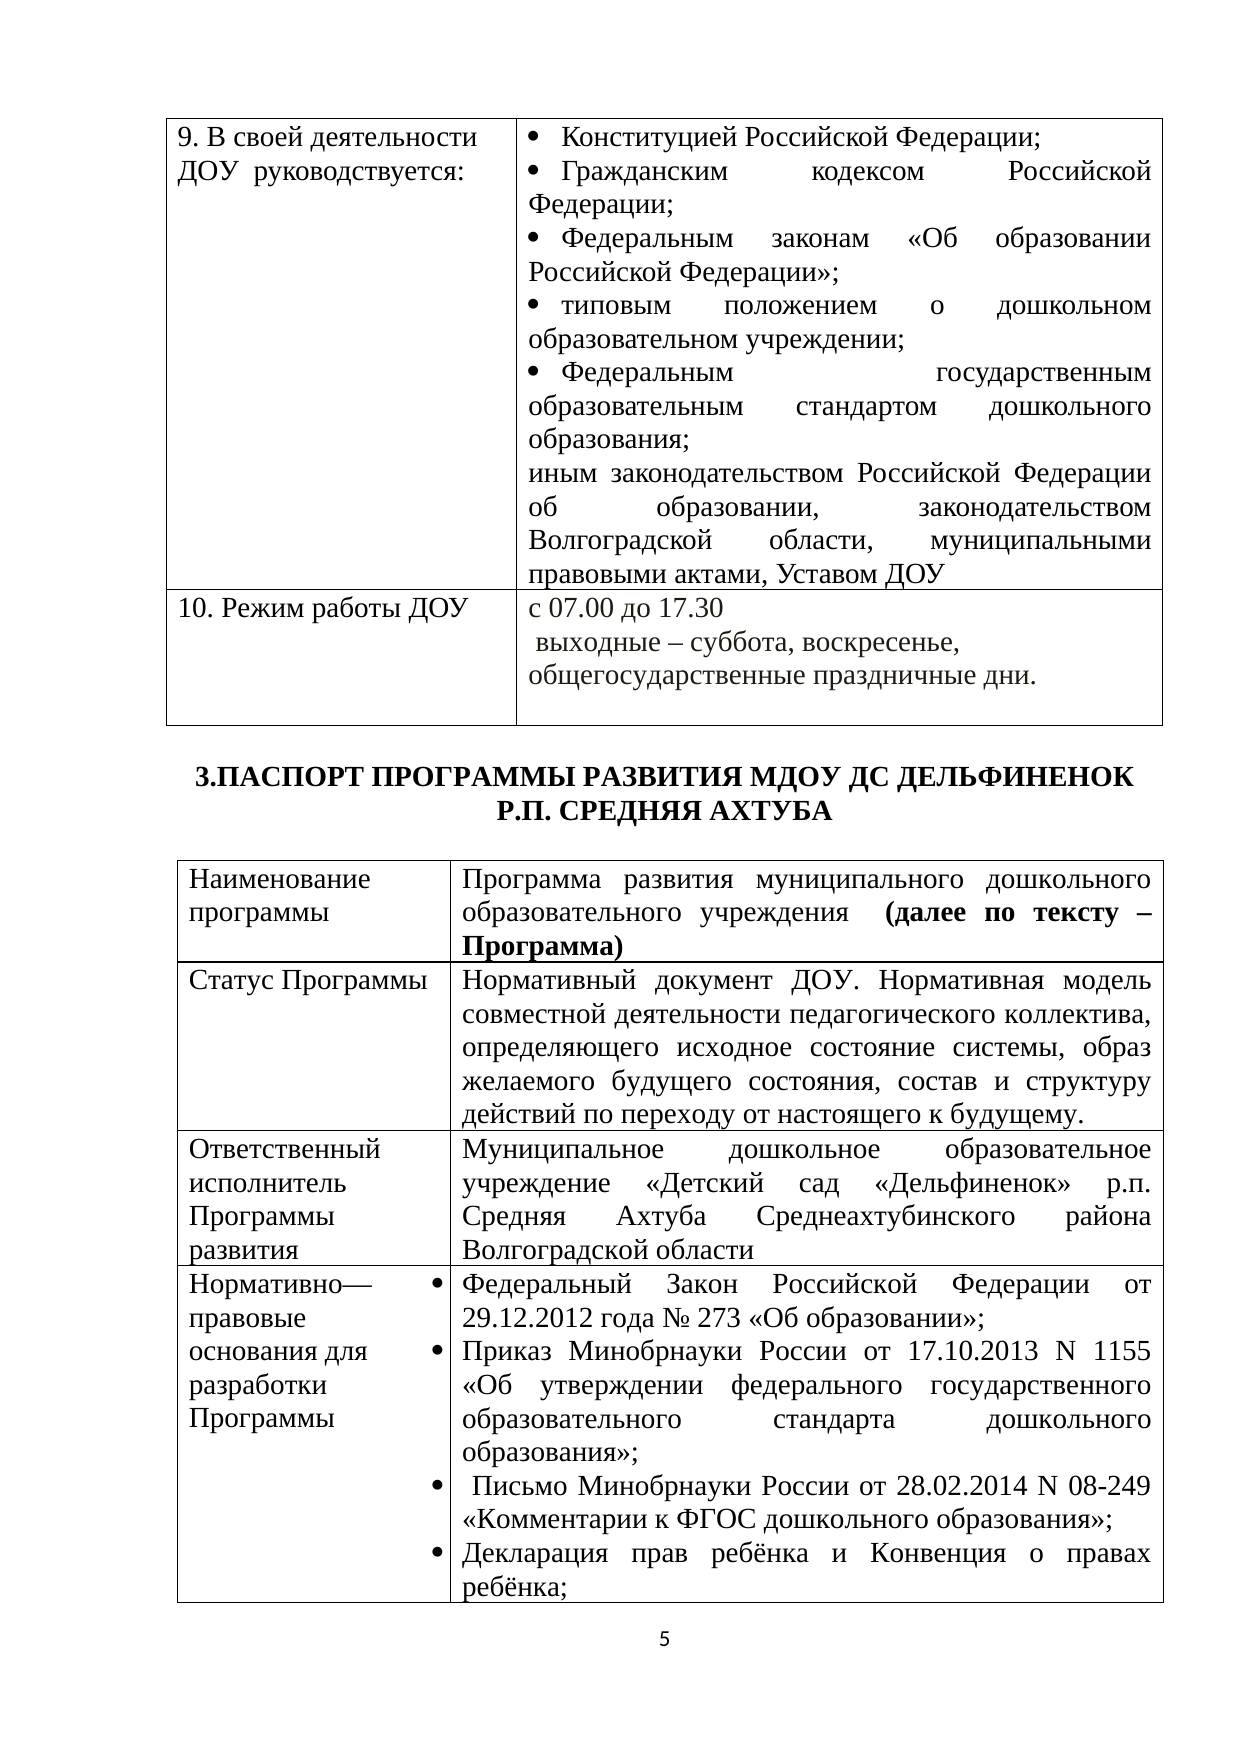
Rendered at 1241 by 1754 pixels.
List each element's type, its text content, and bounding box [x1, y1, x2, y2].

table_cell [178, 1266, 450, 1602]
table_cell Ответственный исполнитель Программы развития [178, 1131, 450, 1265]
text 3.Паспорт Программы развития МДОУ ДС Дельфиненок р.п. Средняя Ахтуба [177, 759, 1152, 826]
table_cell с 07.00 до 17.30 выходные – суббота, воскресенье, общегосударственные праздничные дни. [517, 590, 1162, 724]
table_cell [451, 1266, 1163, 1602]
table_header Наименование программы [178, 861, 450, 961]
table_cell Конституцией Российской Федерации; Гражданским кодексом Российской Федерации; Федеральным законам «Об образовании Российской Федерации»; типовым положением о дошкольном образовательном учреждении; Федеральным государственным образовательным стандартом дошкольного образования; иным законодательством Российской Федерации об образовании, законодательством Волгоградской области, муниципальными правовыми актами, Уставом ДОУ [517, 119, 1162, 589]
table_cell 9. В своей деятельности ДОУ руководствуется: [167, 119, 516, 589]
table_header Программа развития муниципального дошкольного образовательного учреждения (далее по тексту – Программа) [451, 861, 1163, 961]
table_cell Муниципальное дошкольное образовательное учреждение «Детский сад «Дельфиненок» р.п. Средняя Ахтуба Среднеахтубинского района Волгоградской области [451, 1131, 1163, 1265]
table_cell Нормативный документ ДОУ. Нормативная модель совместной деятельности педагогического коллектива, определяющего исходное состояние системы, образ желаемого будущего состояния, состав и структуру действий по переходу от настоящего к будущему. [451, 963, 1163, 1130]
table_cell 10. Режим работы ДОУ [167, 590, 516, 724]
table_cell Статус Программы [178, 963, 450, 1130]
